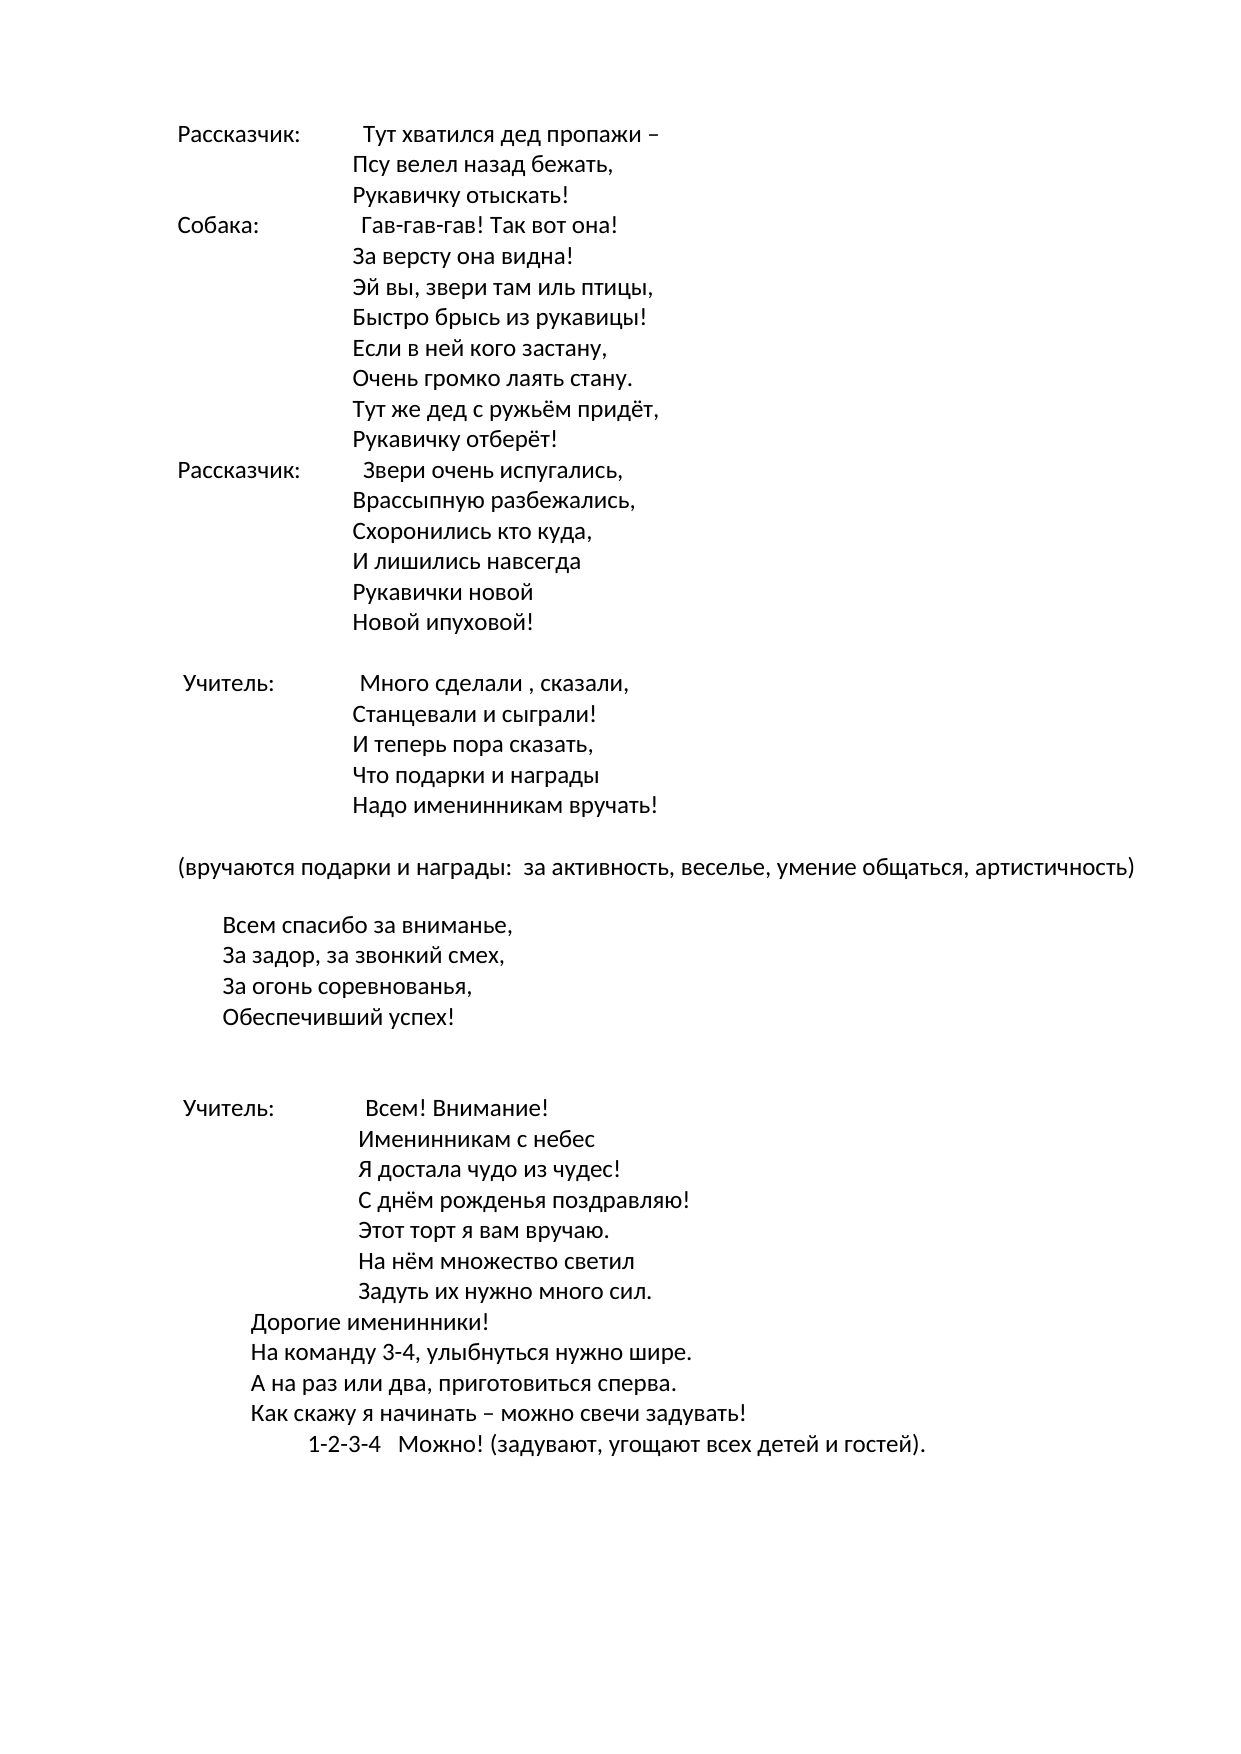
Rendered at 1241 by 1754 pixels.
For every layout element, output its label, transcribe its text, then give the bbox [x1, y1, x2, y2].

text Всем спасибо за вниманье, [177, 909, 1152, 940]
text Быстро брысь из рукавицы! [177, 301, 1152, 332]
text Что подарки и награды [177, 759, 1152, 789]
text Рукавички новой [177, 576, 1152, 606]
text Именинникам с небес [177, 1123, 1152, 1153]
text Этот торт я вам вручаю. [177, 1214, 1152, 1245]
text Задуть их нужно много сил. [177, 1275, 1152, 1306]
text Дорогие именинники! [177, 1306, 1152, 1336]
text На нём множество светил [177, 1245, 1152, 1275]
text С днём рожденья поздравляю! [177, 1184, 1152, 1214]
text (вручаются подарки и награды: за активность, веселье, умение общаться, артистичность) [177, 851, 1152, 881]
text И теперь пора сказать, [177, 728, 1152, 759]
text 1-2-3-4 Можно! (задувают, угощают всех детей и гостей). [177, 1428, 1152, 1458]
text На команду 3-4, улыбнуться нужно шире. [177, 1336, 1152, 1367]
text Схоронились кто куда, [177, 515, 1152, 545]
text Рукавичку отберёт! [177, 423, 1152, 454]
text Станцевали и сыграли! [177, 698, 1152, 728]
text Учитель: Всем! Внимание! [177, 1092, 1152, 1123]
text Как скажу я начинать – можно свечи задувать! [177, 1397, 1152, 1428]
text Собака: Гав-гав-гав! Так вот она! [177, 210, 1152, 240]
text И лишились навсегда [177, 545, 1152, 576]
text Эй вы, звери там иль птицы, [177, 271, 1152, 301]
text Если в ней кого застану, [177, 332, 1152, 362]
text Учитель: Много сделали , сказали, [177, 667, 1152, 698]
text Врассыпную разбежались, [177, 484, 1152, 515]
text Рассказчик: Тут хватился дед пропажи – [177, 118, 1152, 149]
text Я достала чудо из чудес! [177, 1153, 1152, 1184]
text За огонь соревнованья, [177, 970, 1152, 1001]
text За версту она видна! [177, 240, 1152, 271]
text За задор, за звонкий смех, [177, 940, 1152, 970]
text Псу велел назад бежать, [177, 149, 1152, 179]
text Новой ипуховой! [177, 606, 1152, 637]
text Обеспечивший успех! [177, 1001, 1152, 1031]
text Рукавичку отыскать! [177, 179, 1152, 210]
text Надо именинникам вручать! [177, 789, 1152, 820]
text Тут же дед с ружьём придёт, [177, 393, 1152, 423]
text Рассказчик: Звери очень испугались, [177, 454, 1152, 484]
text Очень громко лаять стану. [177, 362, 1152, 393]
text А на раз или два, приготовиться сперва. [177, 1367, 1152, 1397]
